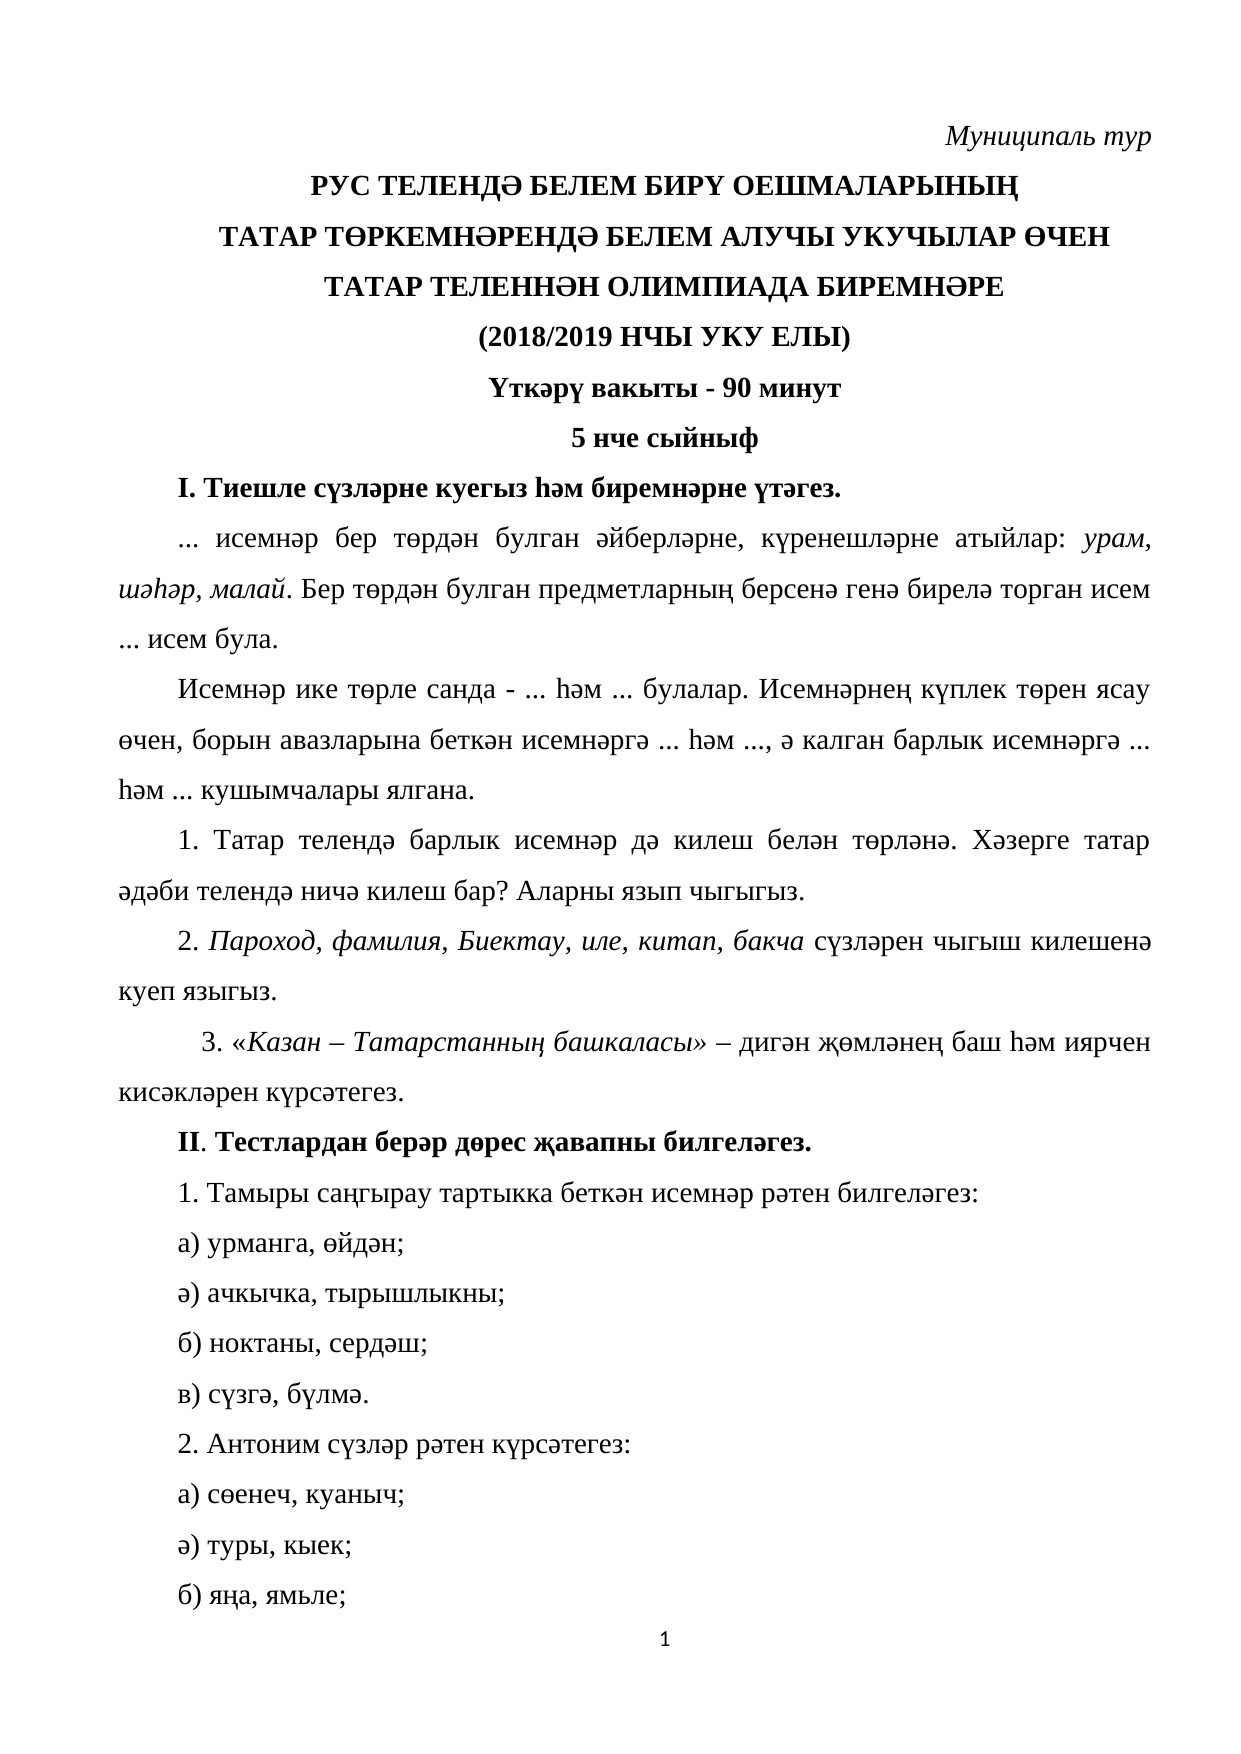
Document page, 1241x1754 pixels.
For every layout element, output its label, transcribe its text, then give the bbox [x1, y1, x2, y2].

text б) яңа, ямьле; [177, 1577, 1152, 1611]
text а) урманга, өйдән; [177, 1225, 1152, 1258]
text 1. Татар телендә барлык исемнәр дә килеш белән төрләнә. Хәзерге татар әдәби телендә ничә килеш бар? Аларны язып чыгыгыз. [118, 822, 1152, 906]
text 3. «Казан – Татарстанның башкаласы» – дигән җөмләнең баш һәм иярчен кисәкләрен күрсәтегез. [118, 1024, 1152, 1108]
text 1. Тамыры саңгырау тартыкка беткән исемнәр рәтен билгеләгез: [118, 1175, 1152, 1208]
text ТАТАР ТӨРКЕМНӘРЕНДӘ БЕЛЕМ АЛУЧЫ УКУЧЫЛАР ӨЧЕН ТАТАР ТЕЛЕННӘН ОЛИМПИАДА БИРЕМНӘРЕ [177, 219, 1152, 303]
text в) сүзгә, бүлмә. [177, 1376, 1152, 1409]
text (2018/2019 НЧЫ УКУ ЕЛЫ) [177, 319, 1152, 353]
text Муниципаль тур [177, 118, 1152, 152]
text ә) ачкычка, тырышлыкны; [177, 1275, 1152, 1309]
text II. Тестлардан берәр дөрес җавапны билгеләгез. [118, 1124, 1152, 1158]
text 5 нче сыйныф [177, 420, 1152, 453]
text ... исемнәр бер төрдән булган әйберләрне, күренешләрне атыйлар: урам, шәһәр, малай. Бер төрдән булган предметларның берсенә генә бирелә торган исем ... исем була. [118, 521, 1152, 655]
text 2. Пароход, фамилия, Биектау, иле, китап, бакча сүзләрен чыгыш килешенә куеп языгыз. [118, 923, 1152, 1007]
text 2. Антоним сүзләр рәтен күрсәтегез: [177, 1426, 1152, 1460]
text а) сөенеч, куаныч; [177, 1477, 1152, 1510]
text ә) туры, кыек; [177, 1527, 1152, 1560]
text б) ноктаны, сердәш; [177, 1326, 1152, 1359]
text I. Тиешле сүзләрне куегыз һәм биремнәрне үтәгез. [118, 470, 1152, 504]
text Үткәрү вакыты - 90 минут [177, 370, 1152, 403]
text РУС ТЕЛЕНДӘ БЕЛЕМ БИРҮ ОЕШМАЛАРЫНЫҢ [177, 168, 1152, 202]
text Исемнәр ике төрле санда - ... һәм ... булалар. Исемнәрнең күплек төрен ясау өчен, борын авазларына беткән исемнәргә ... һәм ..., ә калган барлык исемнәргә ... һәм ... кушымчалары ялгана. [118, 672, 1152, 806]
